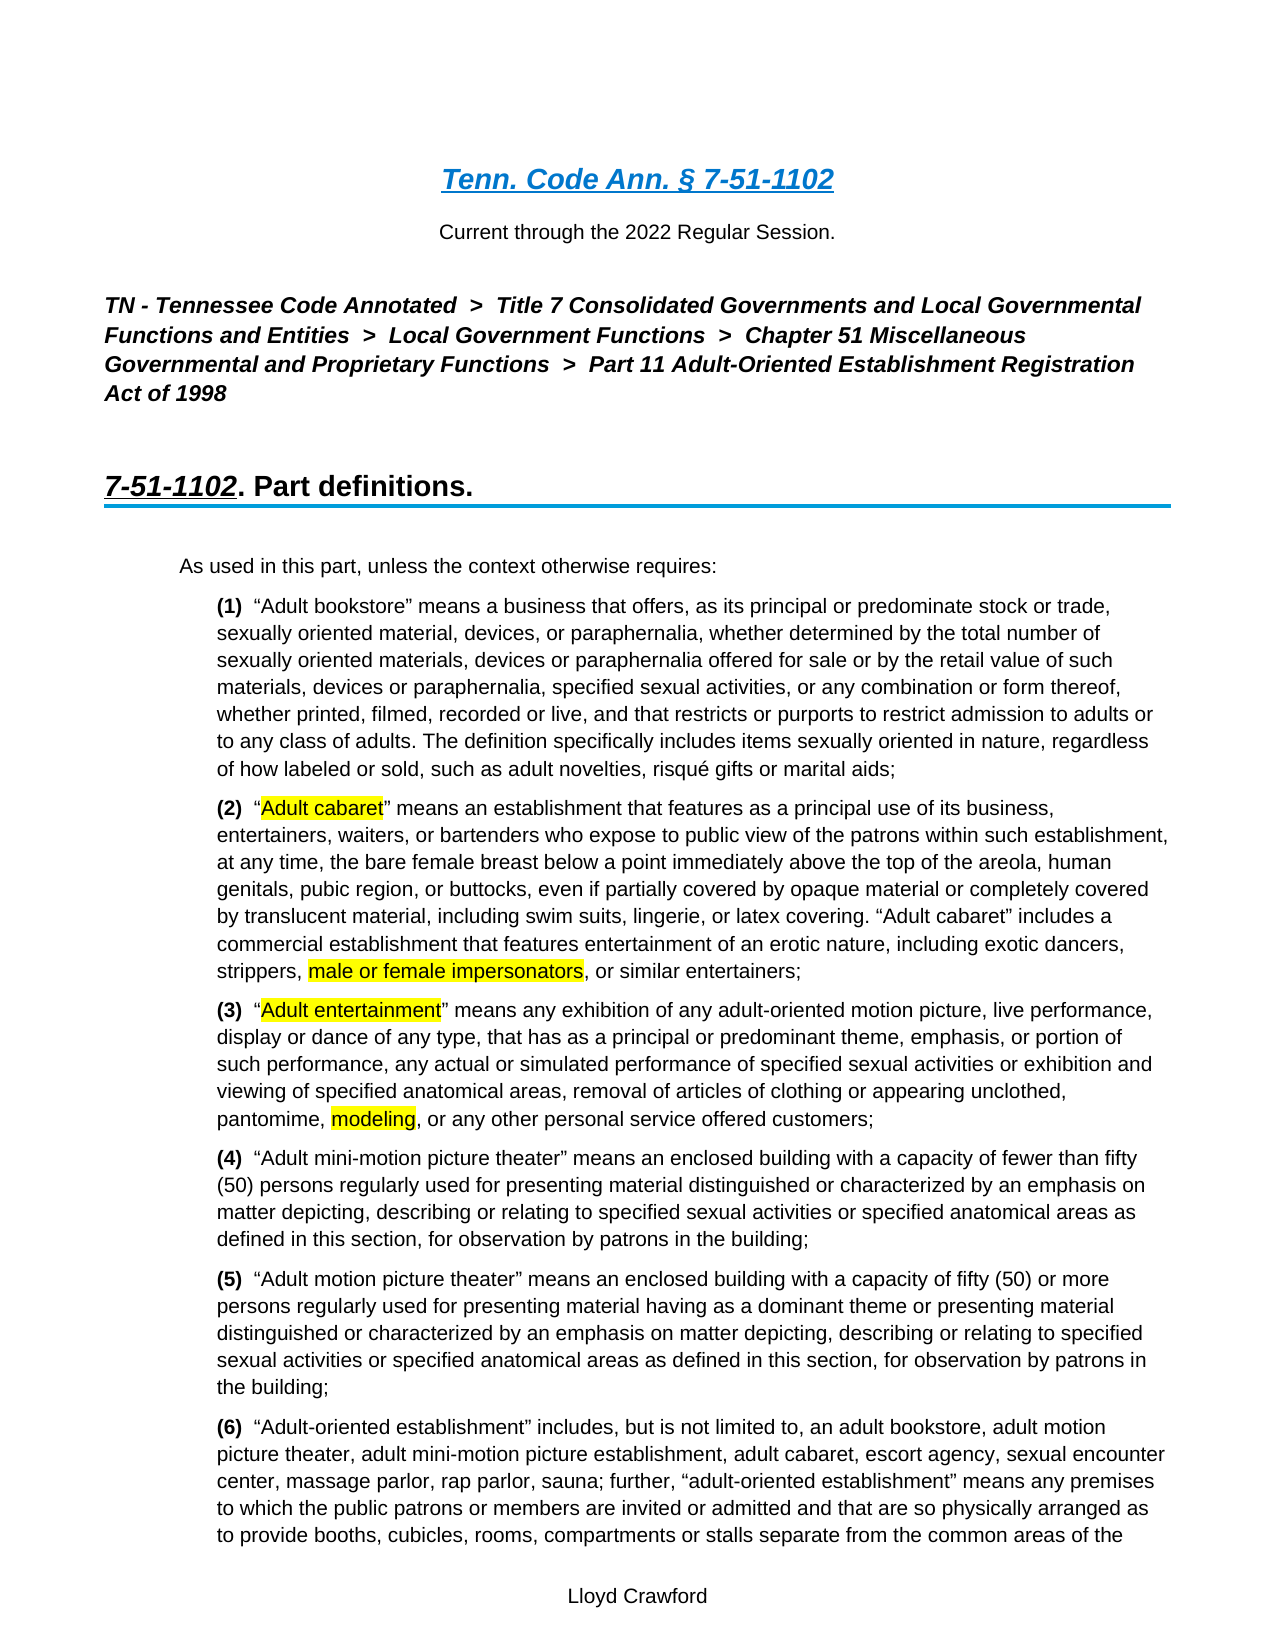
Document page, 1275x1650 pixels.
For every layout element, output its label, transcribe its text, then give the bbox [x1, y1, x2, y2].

text Tenn. Code Ann. § 7-51-1102 [104, 160, 1171, 196]
text As used in this part, unless the context otherwise requires: [179, 551, 1171, 578]
text (4) “Adult mini-motion picture theater” means an enclosed building with a capacity of fewer than fifty (50) persons regularly used for presenting material distinguished or characterized by an emphasis on matter depicting, describing or relating to specified sexual activities or specified anatomical areas as defined in this section, for observation by patrons in the building; [217, 1143, 1171, 1251]
text (1) “Adult bookstore” means a business that offers, as its principal or predominate stock or trade, sexually oriented material, devices, or paraphernalia, whether determined by the total number of sexually oriented materials, devices or paraphernalia offered for sale or by the retail value of such materials, devices or paraphernalia, specified sexual activities, or any combination or form thereof, whether printed, filmed, recorded or live, and that restricts or purports to restrict admission to adults or to any class of adults. The definition specifically includes items sexually oriented in nature, regardless of how labeled or sold, such as adult novelties, risqué gifts or marital aids; [217, 591, 1171, 780]
text 7-51-1102. Part definitions. [104, 431, 1171, 502]
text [217, 1412, 1171, 1547]
text (3) “Adult entertainment” means any exhibition of any adult-oriented motion picture, live performance, display or dance of any type, that has as a principal or predominant theme, emphasis, or portion of such performance, any actual or simulated performance of specified sexual activities or exhibition and viewing of specified anatomical areas, removal of articles of clothing or appearing unclothed, pantomime, modeling, or any other personal service offered customers; [217, 995, 1171, 1130]
text (2) “Adult cabaret” means an establishment that features as a principal use of its business, entertainers, waiters, or bartenders who expose to public view of the patrons within such establishment, at any time, the bare female breast below a point immediately above the top of the areola, human genitals, pubic region, or buttocks, even if partially covered by opaque material or completely covered by translucent material, including swim suits, lingerie, or latex covering. “Adult cabaret” includes a commercial establishment that features entertainment of an erotic nature, including exotic dancers, strippers, male or female impersonators, or similar entertainers; [217, 793, 1171, 982]
text (5) “Adult motion picture theater” means an enclosed building with a capacity of fifty (50) or more persons regularly used for presenting material having as a dominant theme or presenting material distinguished or characterized by an emphasis on matter depicting, describing or relating to specified sexual activities or specified anatomical areas as defined in this section, for observation by patrons in the building; [217, 1264, 1171, 1399]
text Current through the 2022 Regular Session. [104, 217, 1171, 244]
text TN - Tennessee Code Annotated > Title 7 Consolidated Governments and Local Governmental Functions and Entities > Local Government Functions > Chapter 51 Miscellaneous Governmental and Proprietary Functions > Part 11 Adult-Oriented Establishment Registration Act of 1998 [104, 289, 1171, 406]
